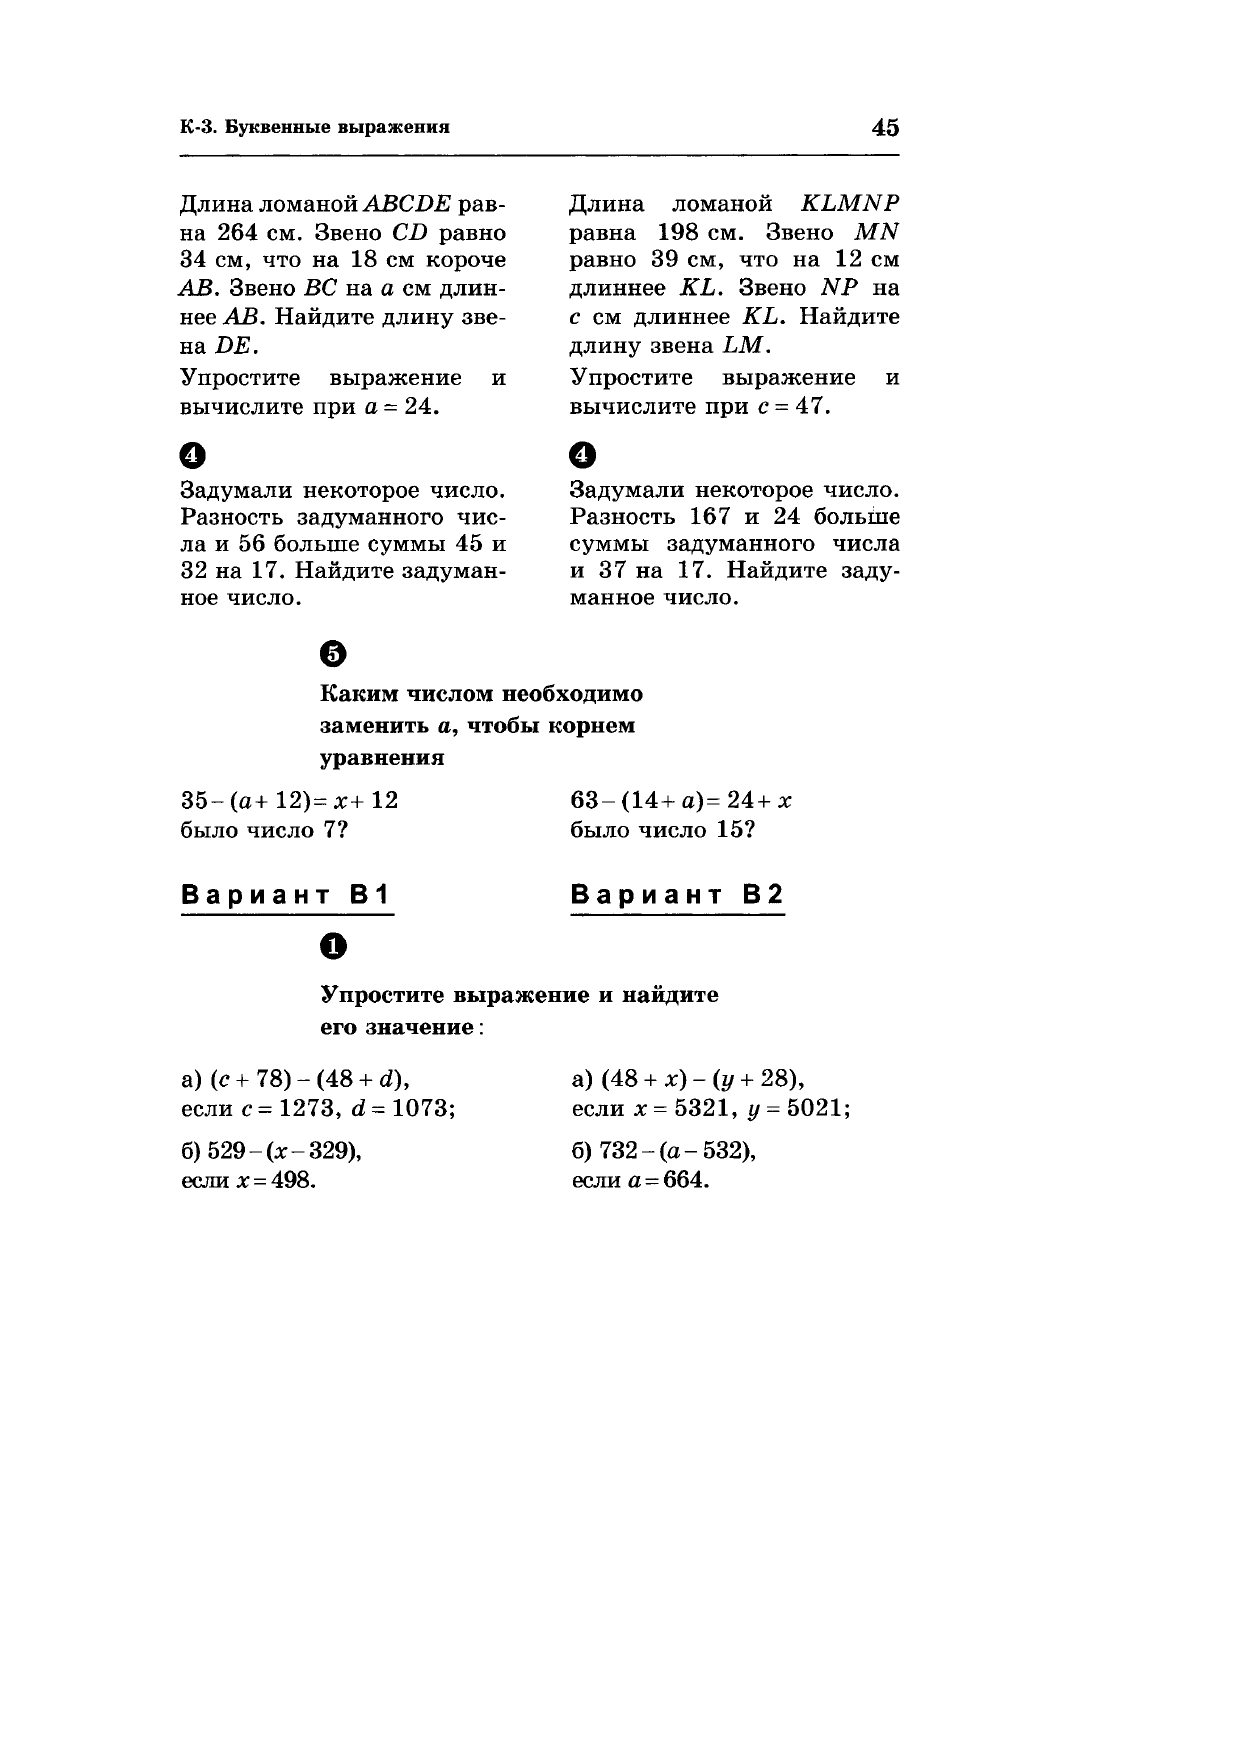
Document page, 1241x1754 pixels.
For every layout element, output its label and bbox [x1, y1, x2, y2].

picture [177, 118, 900, 1188]
